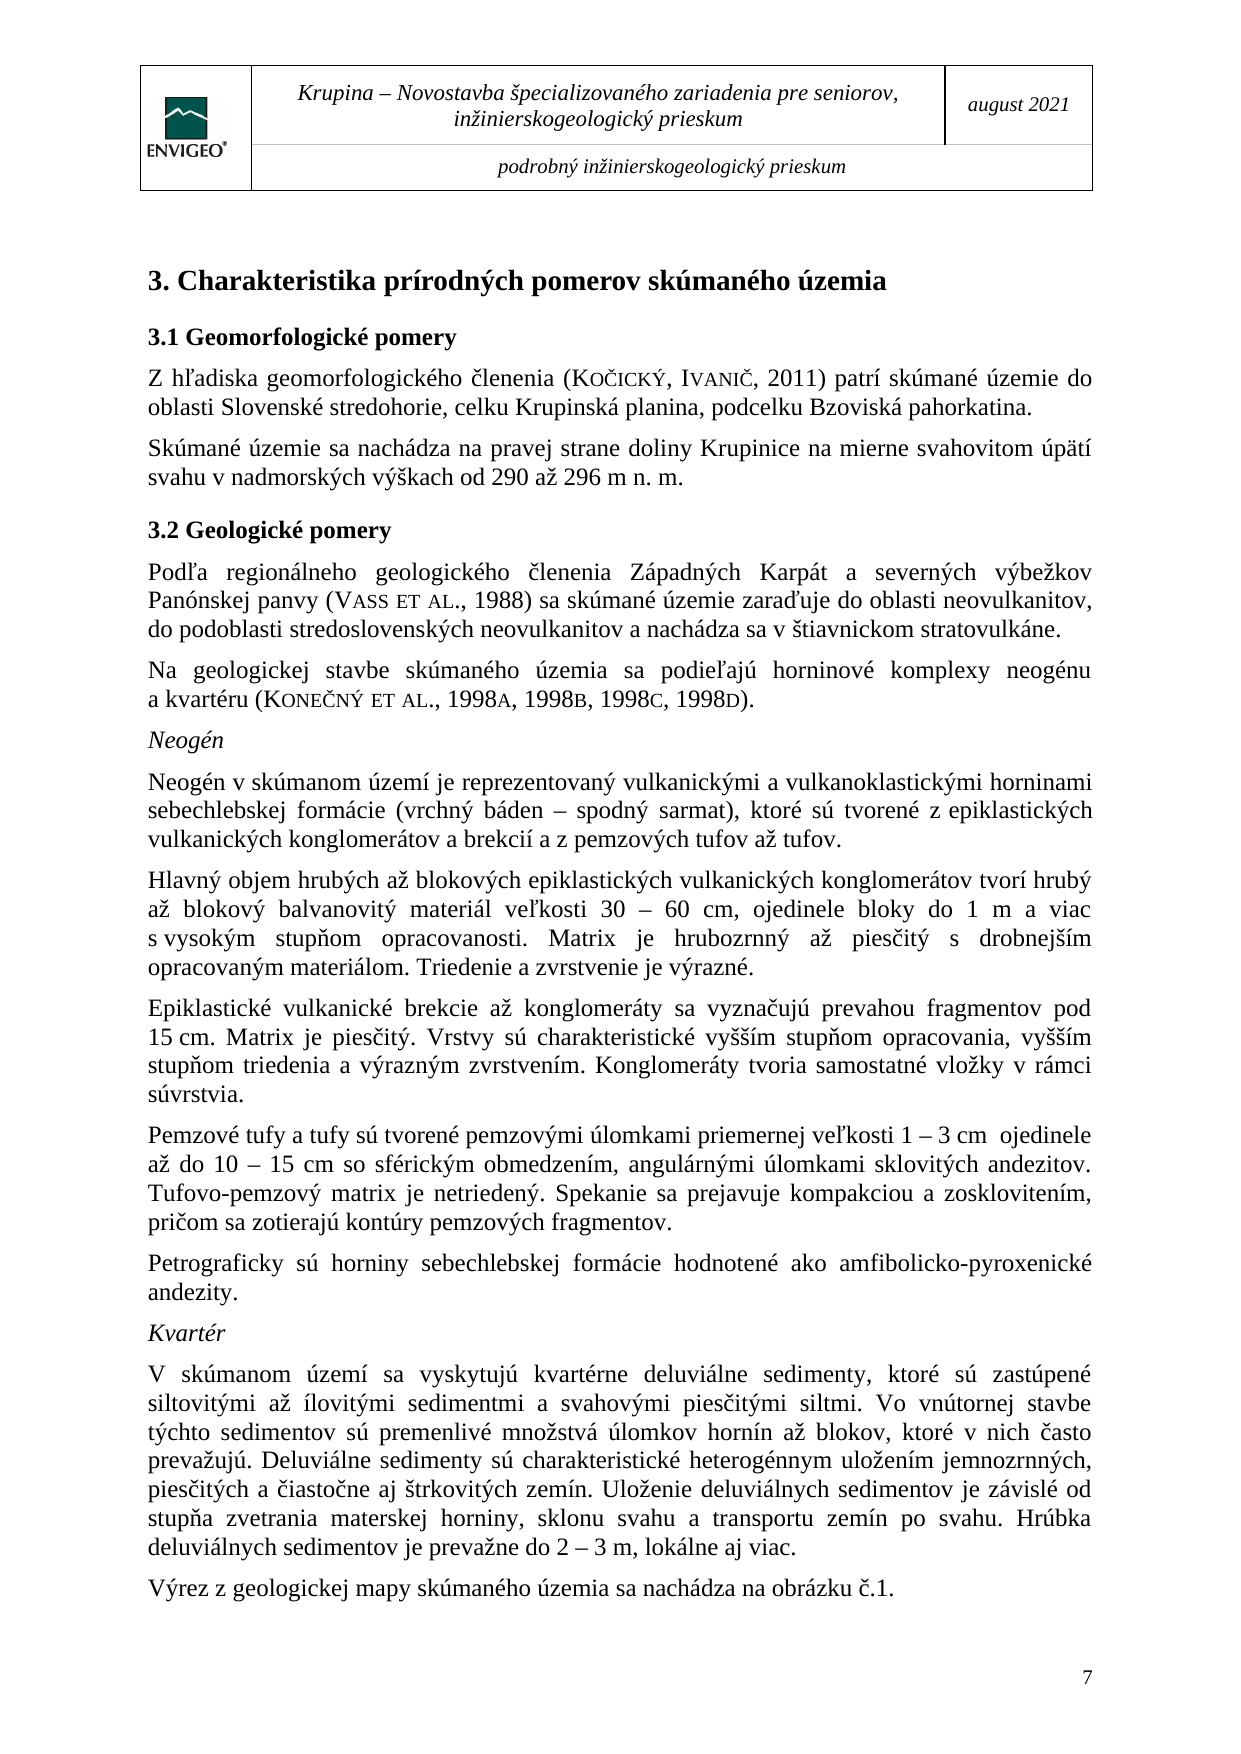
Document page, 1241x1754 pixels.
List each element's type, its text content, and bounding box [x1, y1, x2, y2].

subtitle 3.1 Geomorfologické pomery [148, 322, 1092, 350]
text Na geologickej stavbe skúmaného územia sa podieľajú horninové komplexy neogénu a kvartéru (Konečný et al., 1998a, 1998b, 1998c, 1998d). [148, 655, 1092, 713]
text Petrograficky sú horniny sebechlebskej formácie hodnotené ako amfibolicko-pyroxenické andezity. [148, 1248, 1092, 1305]
text Výrez z geologickej mapy skúmaného územia sa nachádza na obrázku č.1. [148, 1573, 1092, 1602]
text Epiklastické vulkanické brekcie až konglomeráty sa vyznačujú prevahou fragmentov pod 15 cm. Matrix je piesčitý. Vrstvy sú charakteristické vyšším stupňom opracovania, vyšším stupňom triedenia a výrazným zvrstvením. Konglomeráty tvoria samostatné vložky v rámci súvrstvia. [148, 993, 1092, 1108]
text Podľa regionálneho geologického členenia Západných Karpát a severných výbežkov Panónskej panvy (Vass et al., 1988) sa skúmané územie zaraďuje do oblasti neovulkanitov, do podoblasti stredoslovenských neovulkanitov a nachádza sa v štiavnickom stratovulkáne. [148, 557, 1092, 643]
text Neogén [148, 725, 1092, 754]
text Skúmané územie sa nachádza na pravej strane doliny Krupinice na mierne svahovitom úpätí svahu v nadmorských výškach od 290 až 296 m n. m. [148, 433, 1092, 490]
picture [147, 97, 227, 157]
text Pemzové tufy a tufy sú tvorené pemzovými úlomkami priemernej veľkosti 1 – 3 cm ojedinele až do 10 – 15 cm so sférickým obmedzením, angulárnými úlomkami sklovitých andezitov. Tufovo-pemzový matrix je netriedený. Spekanie sa prejavuje kompakciou a zosklovitením, pričom sa zotierajú kontúry pemzových fragmentov. [148, 1120, 1092, 1235]
text Z hľadiska geomorfologického členenia (Kočický, Ivanič, 2011) patrí skúmané územie do oblasti Slovenské stredohorie, celku Krupinská planina, podcelku Bzoviská pahorkatina. [148, 363, 1092, 420]
text Neogén v skúmanom území je reprezentovaný vulkanickými a vulkanoklastickými horninami sebechlebskej formácie (vrchný báden – spodný sarmat), ktoré sú tvorené z epiklastických vulkanických konglomerátov a brekcií a z pemzových tufov až tufov. [148, 767, 1092, 853]
subtitle 3. Charakteristika prírodných pomerov skúmaného územia [148, 263, 1092, 297]
subtitle 3.2 Geologické pomery [148, 515, 1092, 544]
text V skúmanom území sa vyskytujú kvartérne deluviálne sedimenty, ktoré sú zastúpené siltovitými až ílovitými sedimentmi a svahovými piesčitými siltmi. Vo vnútornej stavbe týchto sedimentov sú premenlivé množstvá úlomkov hornín až blokov, ktoré v nich často prevažujú. Deluviálne sedimenty sú charakteristické heterogénnym uložením jemnozrnných, piesčitých a čiastočne aj štrkovitých zemín. Uloženie deluviálnych sedimentov je závislé od stupňa zvetrania materskej horniny, sklonu svahu a transportu zemín po svahu. Hrúbka deluviálnych sedimentov je prevažne do 2 – 3 m, lokálne aj viac. [148, 1359, 1092, 1560]
text Hlavný objem hrubých až blokových epiklastických vulkanických konglomerátov tvorí hrubý až blokový balvanovitý materiál veľkosti 30 – 60 cm, ojedinele bloky do 1 m a viac s vysokým stupňom opracovanosti. Matrix je hrubozrnný až piesčitý s drobnejším opracovaným materiálom. Triedenie a zvrstvenie je výrazné. [148, 865, 1092, 980]
text Kvartér [148, 1318, 1092, 1347]
